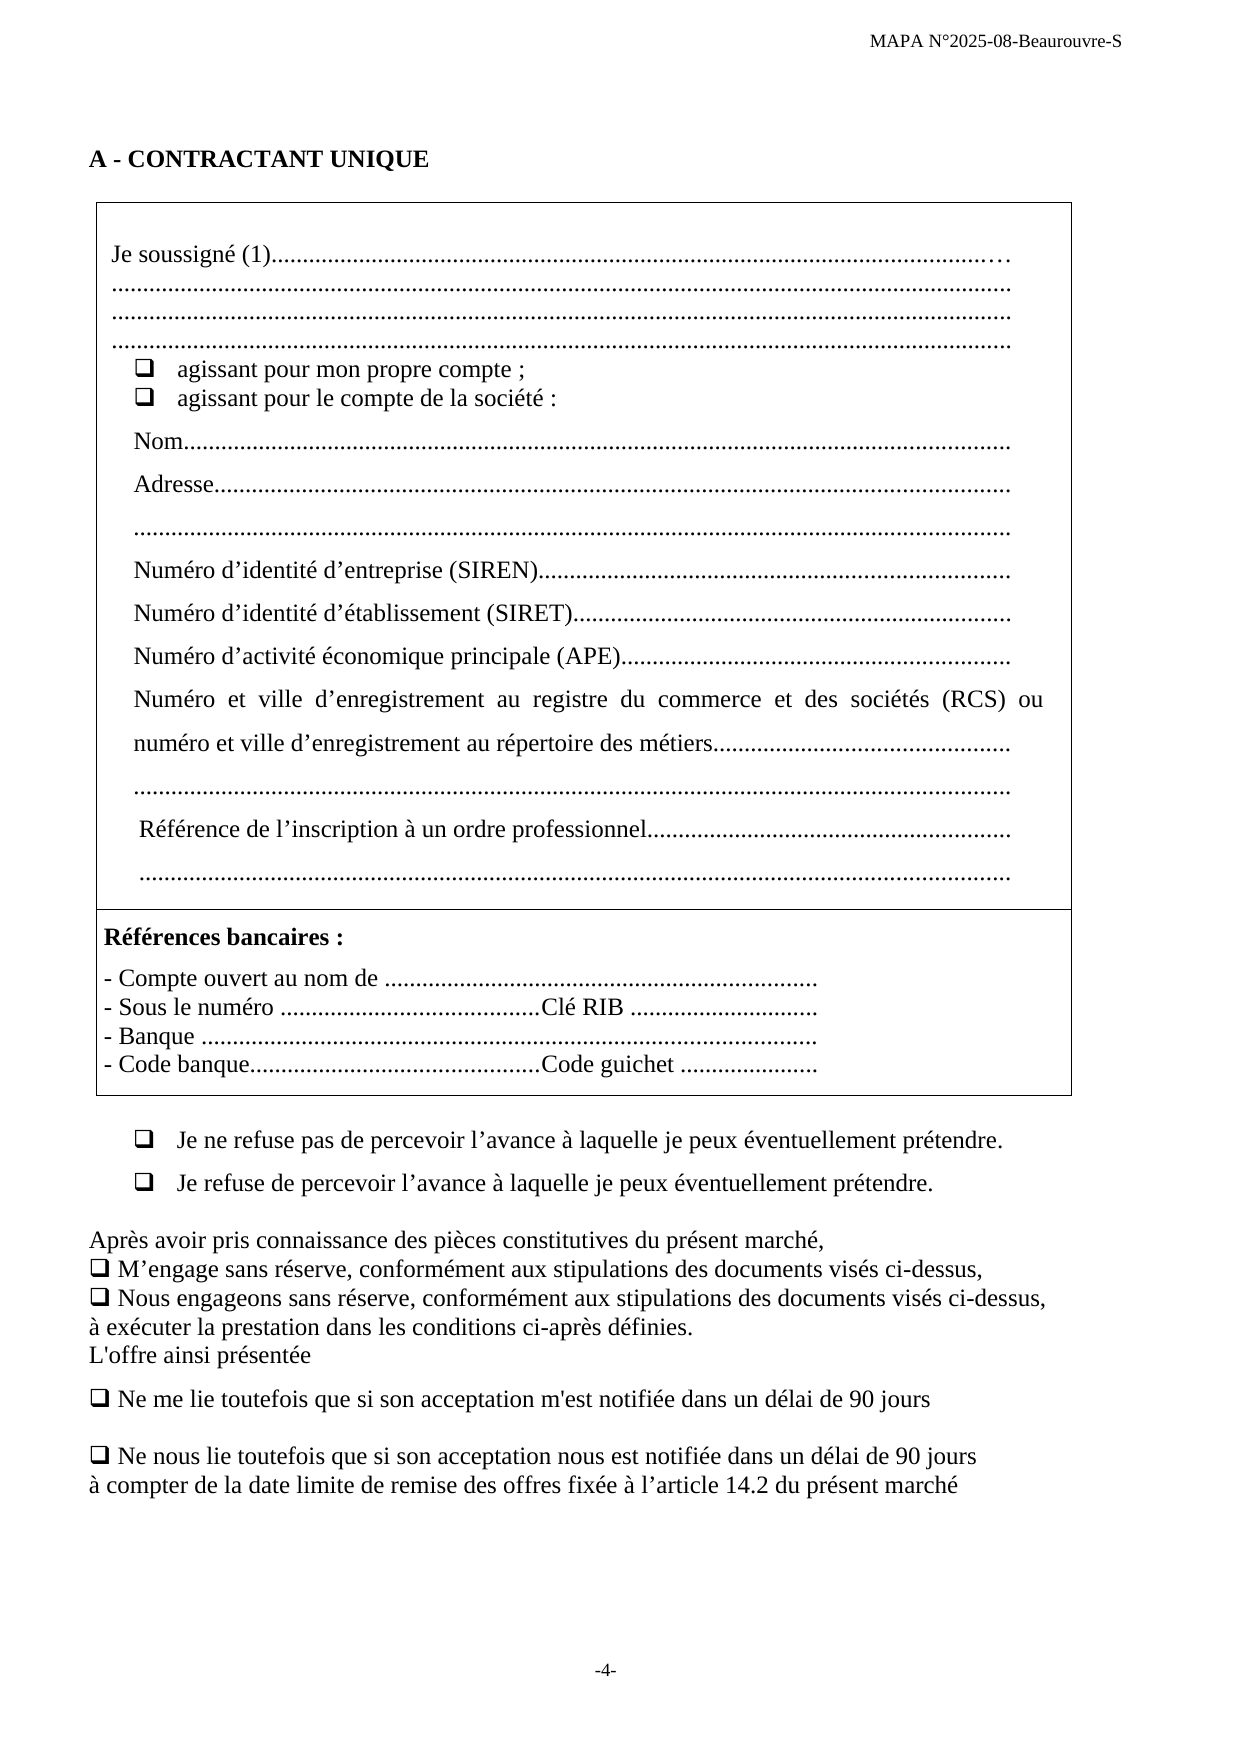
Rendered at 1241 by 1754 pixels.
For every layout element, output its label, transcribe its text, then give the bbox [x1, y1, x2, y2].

text Après avoir pris connaissance des pièces constitutives du présent marché, [89, 1226, 1122, 1254]
table_header Je ne refuse pas de percevoir l’avance à laquelle je peux éventuellement prétendre. Je refuse de percevoir l’avance à laquelle je peux éventuellement prétendre. [96, 1125, 1071, 1197]
text A - CONTRACTANT UNIQUE [89, 144, 1122, 173]
text L'offre ainsi présentée [89, 1341, 1122, 1369]
text Nous engageons sans réserve, conformément aux stipulations des documents visés ci-dessus, [89, 1283, 1122, 1312]
table_cell Références bancaires : - Compte ouvert au nom de - Sous le numéro Clé RIB - Banque - Code banque Code guichet [97, 910, 1071, 1095]
table_header Je soussigné (1) … agissant pour mon propre compte ; agissant pour le compte de la société : Nom Adresse Numéro d’identité d’entreprise (SIREN) Numéro d’identité d’établissement (SIRET) Numéro d’activité économique principale (APE) Numéro et ville d’enregistrement au registre du commerce et des sociétés (RCS) ou numéro et ville d’enregistrement au répertoire des métiers Référence de l’inscription à un ordre professionnel [97, 203, 1071, 908]
text M’engage sans réserve, conformément aux stipulations des documents visés ci-dessus, [89, 1254, 1122, 1283]
text à exécuter la prestation dans les conditions ci-après définies. [89, 1312, 1122, 1341]
text Ne nous lie toutefois que si son acceptation nous est notifiée dans un délai de 90 jours [89, 1441, 1122, 1470]
text Ne me lie toutefois que si son acceptation m'est notifiée dans un délai de 90 jours [89, 1384, 1122, 1412]
text à compter de la date limite de remise des offres fixée à l’article 14.2 du présent marché [89, 1470, 1122, 1499]
